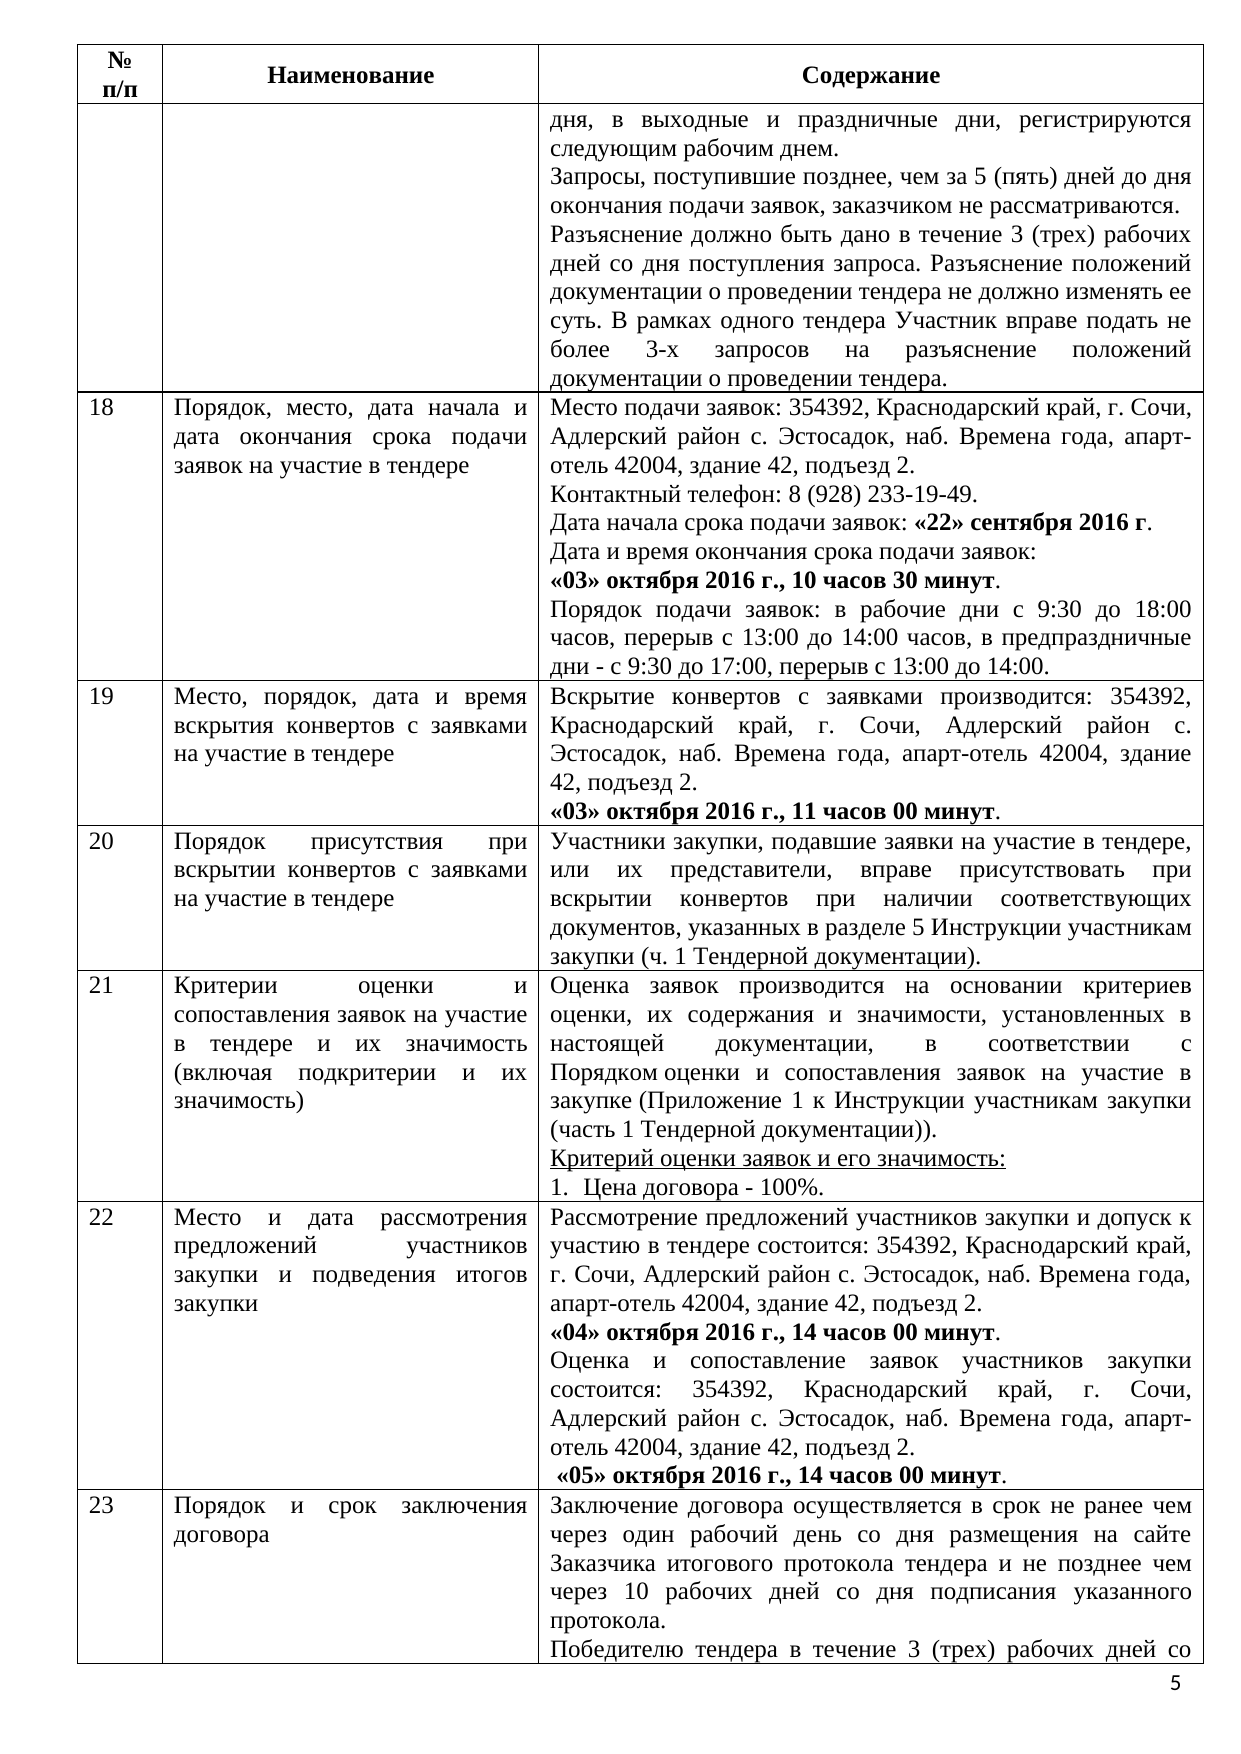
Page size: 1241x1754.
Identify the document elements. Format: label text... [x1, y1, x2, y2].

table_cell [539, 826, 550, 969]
table_cell [78, 104, 162, 391]
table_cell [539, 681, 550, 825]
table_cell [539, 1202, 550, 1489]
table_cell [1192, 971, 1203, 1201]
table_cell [539, 1490, 1203, 1663]
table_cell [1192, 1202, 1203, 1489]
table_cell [163, 104, 538, 391]
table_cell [163, 1490, 538, 1663]
table_header Содержание [539, 45, 1203, 103]
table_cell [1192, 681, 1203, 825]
table_cell Критерии оценки и сопоставления заявок на участие в тендере и их значимость (включая подкритерии и их значимость) [163, 971, 538, 1201]
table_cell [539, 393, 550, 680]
table_cell [78, 681, 162, 825]
table_cell 20 [78, 826, 162, 969]
table_cell 23 [78, 1490, 162, 1663]
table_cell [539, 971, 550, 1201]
table_cell Порядок присутствия при вскрытии конвертов с заявками на участие в тендере [163, 826, 538, 969]
table_cell 21 [78, 971, 162, 1201]
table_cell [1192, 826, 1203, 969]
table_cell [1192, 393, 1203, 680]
table_header Наименование [163, 45, 538, 103]
table_cell Место, порядок, дата и время вскрытия конвертов с заявками на участие в тендере [163, 681, 538, 825]
table_cell Место и дата рассмотрения предложений участников закупки и подведения итогов закупки [163, 1202, 538, 1489]
table_cell 22 [78, 1202, 162, 1489]
table_cell [78, 393, 162, 680]
table_cell Порядок, место, дата начала и дата окончания срока подачи заявок на участие в тендере [163, 393, 538, 680]
